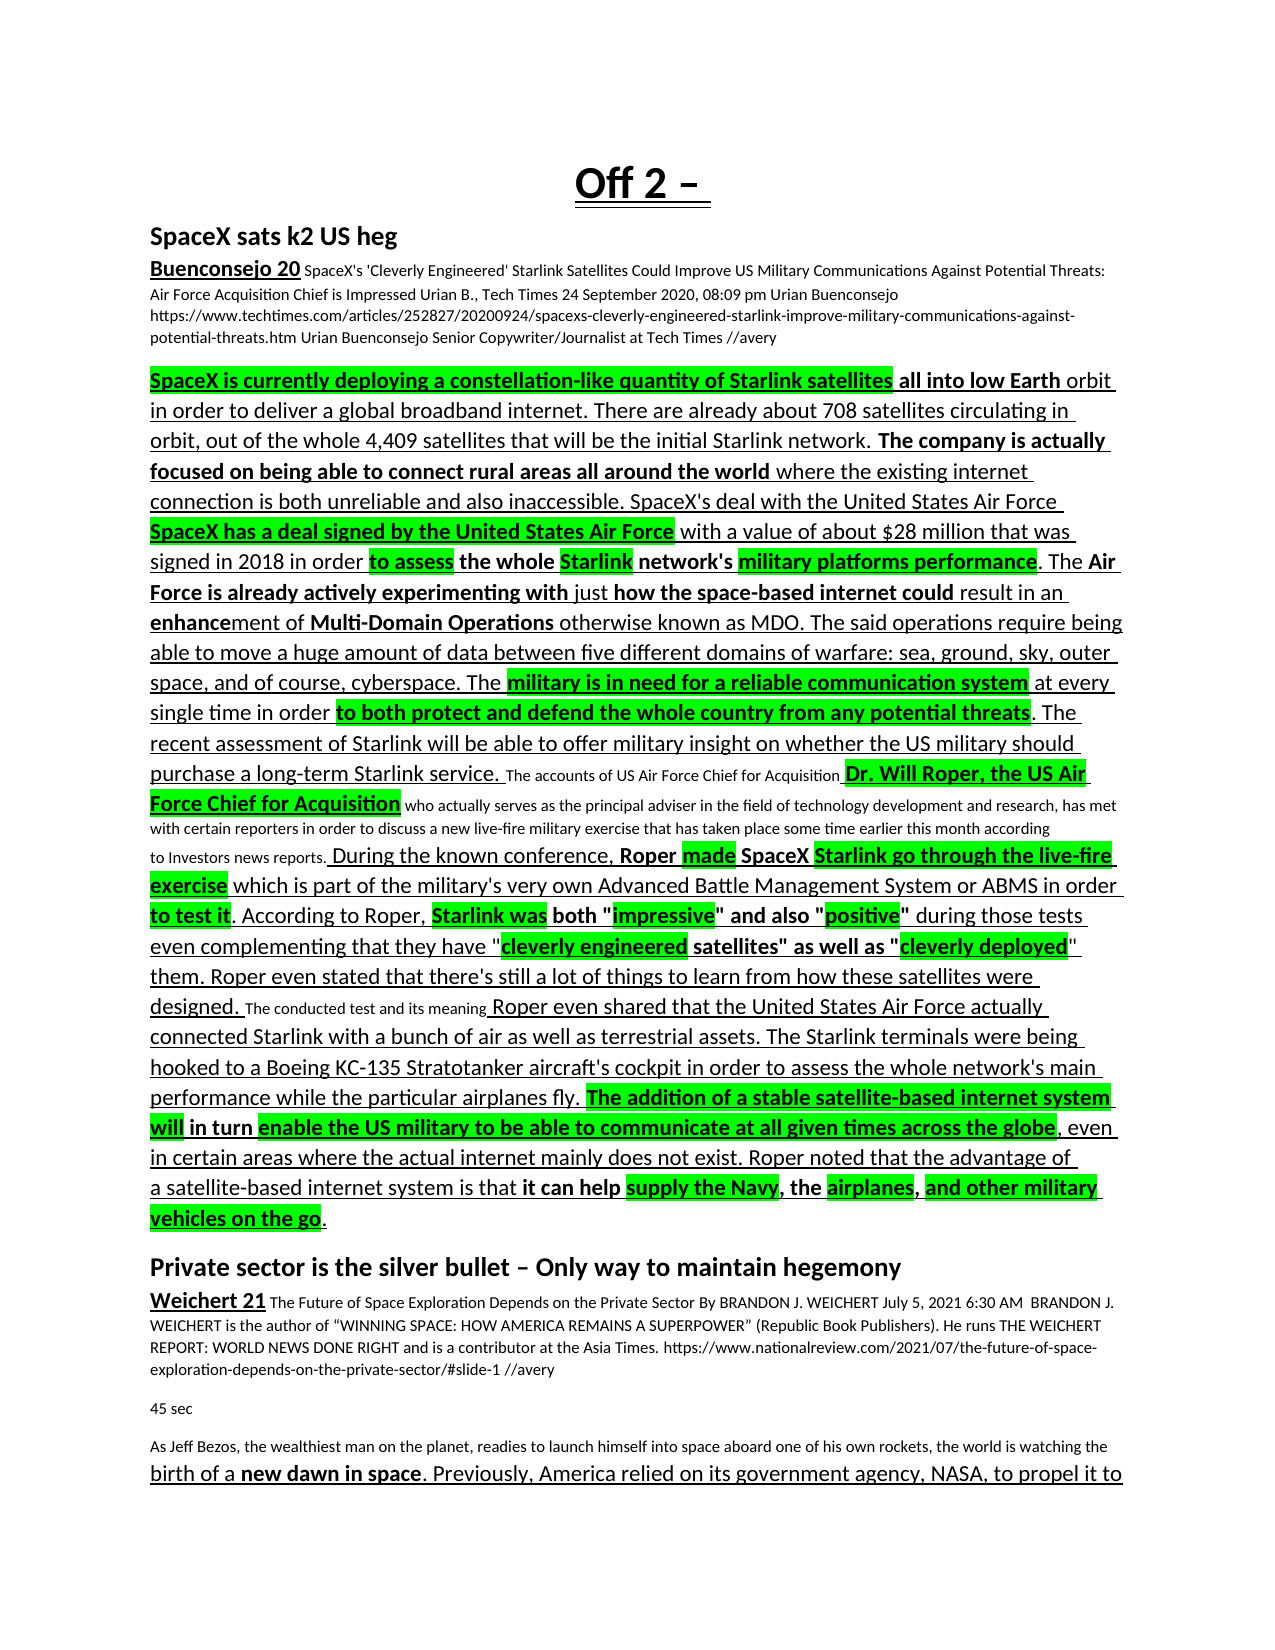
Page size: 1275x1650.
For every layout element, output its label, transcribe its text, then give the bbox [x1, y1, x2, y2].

text 45 sec [150, 1398, 1125, 1418]
subtitle Off 2 – [150, 154, 1125, 210]
subtitle Private sector is the silver bullet – Only way to maintain hegemony [150, 1251, 1125, 1283]
text SpaceX is currently deploying a constellation-like quantity of Starlink satellites all into low Earth orbit in order to deliver a global broadband internet. There are already about 708 satellites circulating in orbit, out of the whole 4,409 satellites that will be the initial Starlink network. The company is actually focused on being able to connect rural areas all around the world where the existing internet connection is both unreliable and also inaccessible. SpaceX's deal with the United States Air Force SpaceX has a deal signed by the United States Air Force with a value of about $28 million that was signed in 2018 in order to assess the whole Starlink network's military platforms performance. The Air Force is already actively experimenting with just how the space-based internet could result in an enhancement of Multi-Domain Operations otherwise known as MDO. The said operations require being able to move a huge amount of data between five different domains of warfare: sea, ground, sky, outer space, and of course, cyberspace. The military is in need for a reliable communication system at every single time in order to both protect and defend the whole country from any potential threats. The recent assessment of Starlink will be able to offer military insight on whether the US military should purchase a long-term Starlink service. The accounts of US Air Force Chief for Acquisition Dr. Will Roper, the US Air Force Chief for Acquisition who actually serves as the principal adviser in the field of technology development and research, has met with certain reporters in order to discuss a new live-fire military exercise that has taken place some time earlier this month according to Investors news reports. During the known conference, Roper made SpaceX Starlink go through the live-fire exercise which is part of the military's very own Advanced Battle Management System or ABMS in order to test it. According to Roper, Starlink was both "impressive" and also "positive" during those tests even complementing that they have "cleverly engineered satellites" as well as "cleverly deployed" them. Roper even stated that there's still a lot of things to learn from how these satellites were designed. The conducted test and its meaning Roper even shared that the United States Air Force actually connected Starlink with a bunch of air as well as terrestrial assets. The Starlink terminals were being hooked to a Boeing KC-135 Stratotanker aircraft's cockpit in order to assess the whole network's main performance while the particular airplanes fly. The addition of a stable satellite-based internet system will in turn enable the US military to be able to communicate at all given times across the globe, even in certain areas where the actual internet mainly does not exist. Roper noted that the advantage of a satellite-based internet system is that it can help supply the Navy, the airplanes, and other military vehicles on the go. [150, 366, 1125, 1232]
text Buenconsejo 20 SpaceX's 'Cleverly Engineered' Starlink Satellites Could Improve US Military Communications Against Potential Threats: Air Force Acquisition Chief is Impressed Urian B., Tech Times 24 September 2020, 08:09 pm Urian Buenconsejo https://www.techtimes.com/articles/252827/20200924/spacexs-cleverly-engineered-starlink-improve-military-communications-against-potential-threats.htm Urian Buenconsejo Senior Copywriter/Journalist at Tech Times //avery [150, 254, 1125, 348]
text Weichert 21 The Future of Space Exploration Depends on the Private Sector By BRANDON J. WEICHERT July 5, 2021 6:30 AM BRANDON J. WEICHERT is the author of “WINNING SPACE: HOW AMERICA REMAINS A SUPERPOWER” (Republic Book Publishers). He runs THE WEICHERT REPORT: WORLD NEWS DONE RIGHT and is a contributor at the Asia Times. https://www.nationalreview.com/2021/07/the-future-of-space-exploration-depends-on-the-private-sector/#slide-1 //avery [150, 1286, 1125, 1380]
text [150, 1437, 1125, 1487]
subtitle SpaceX sats k2 US heg [150, 219, 1125, 252]
